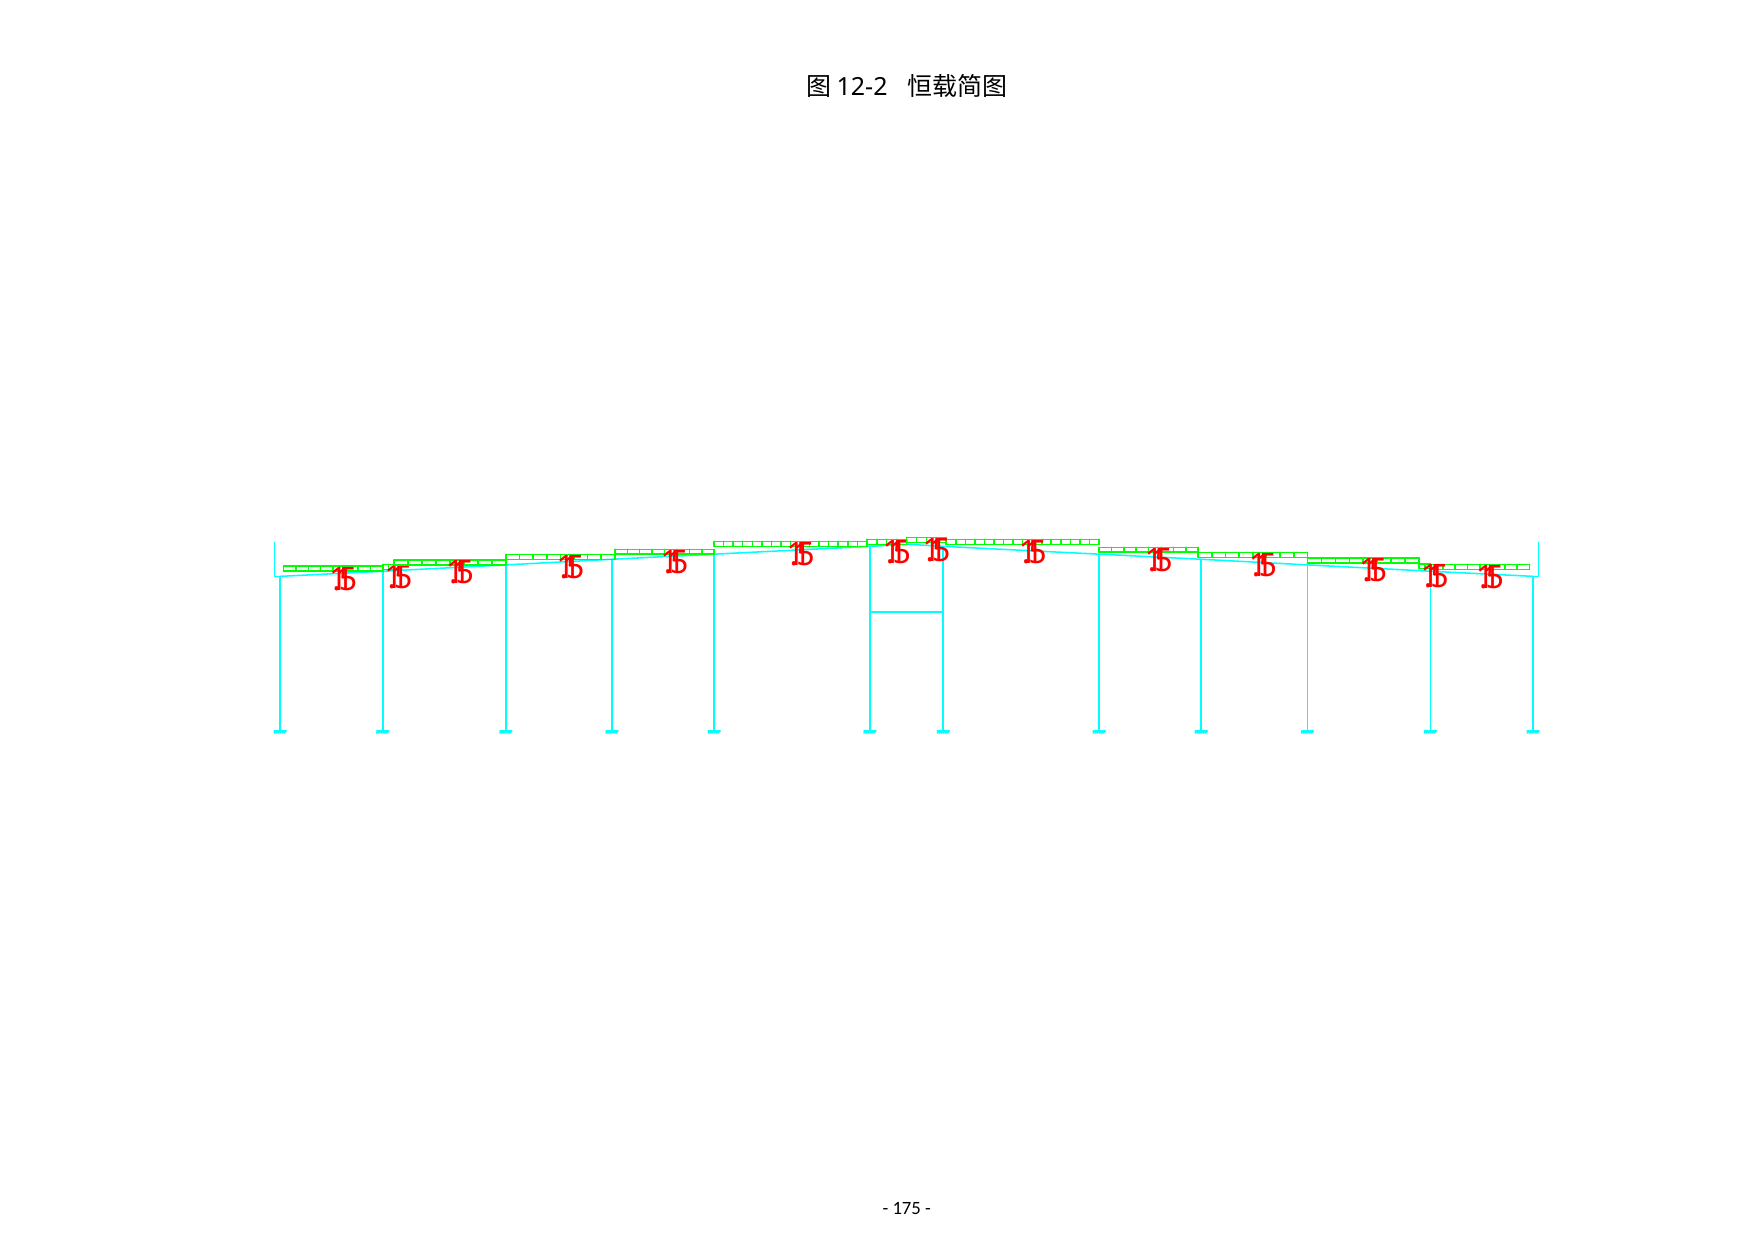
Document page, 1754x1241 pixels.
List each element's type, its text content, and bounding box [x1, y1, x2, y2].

text 图12-2 恒载简图 [148, 61, 1665, 108]
